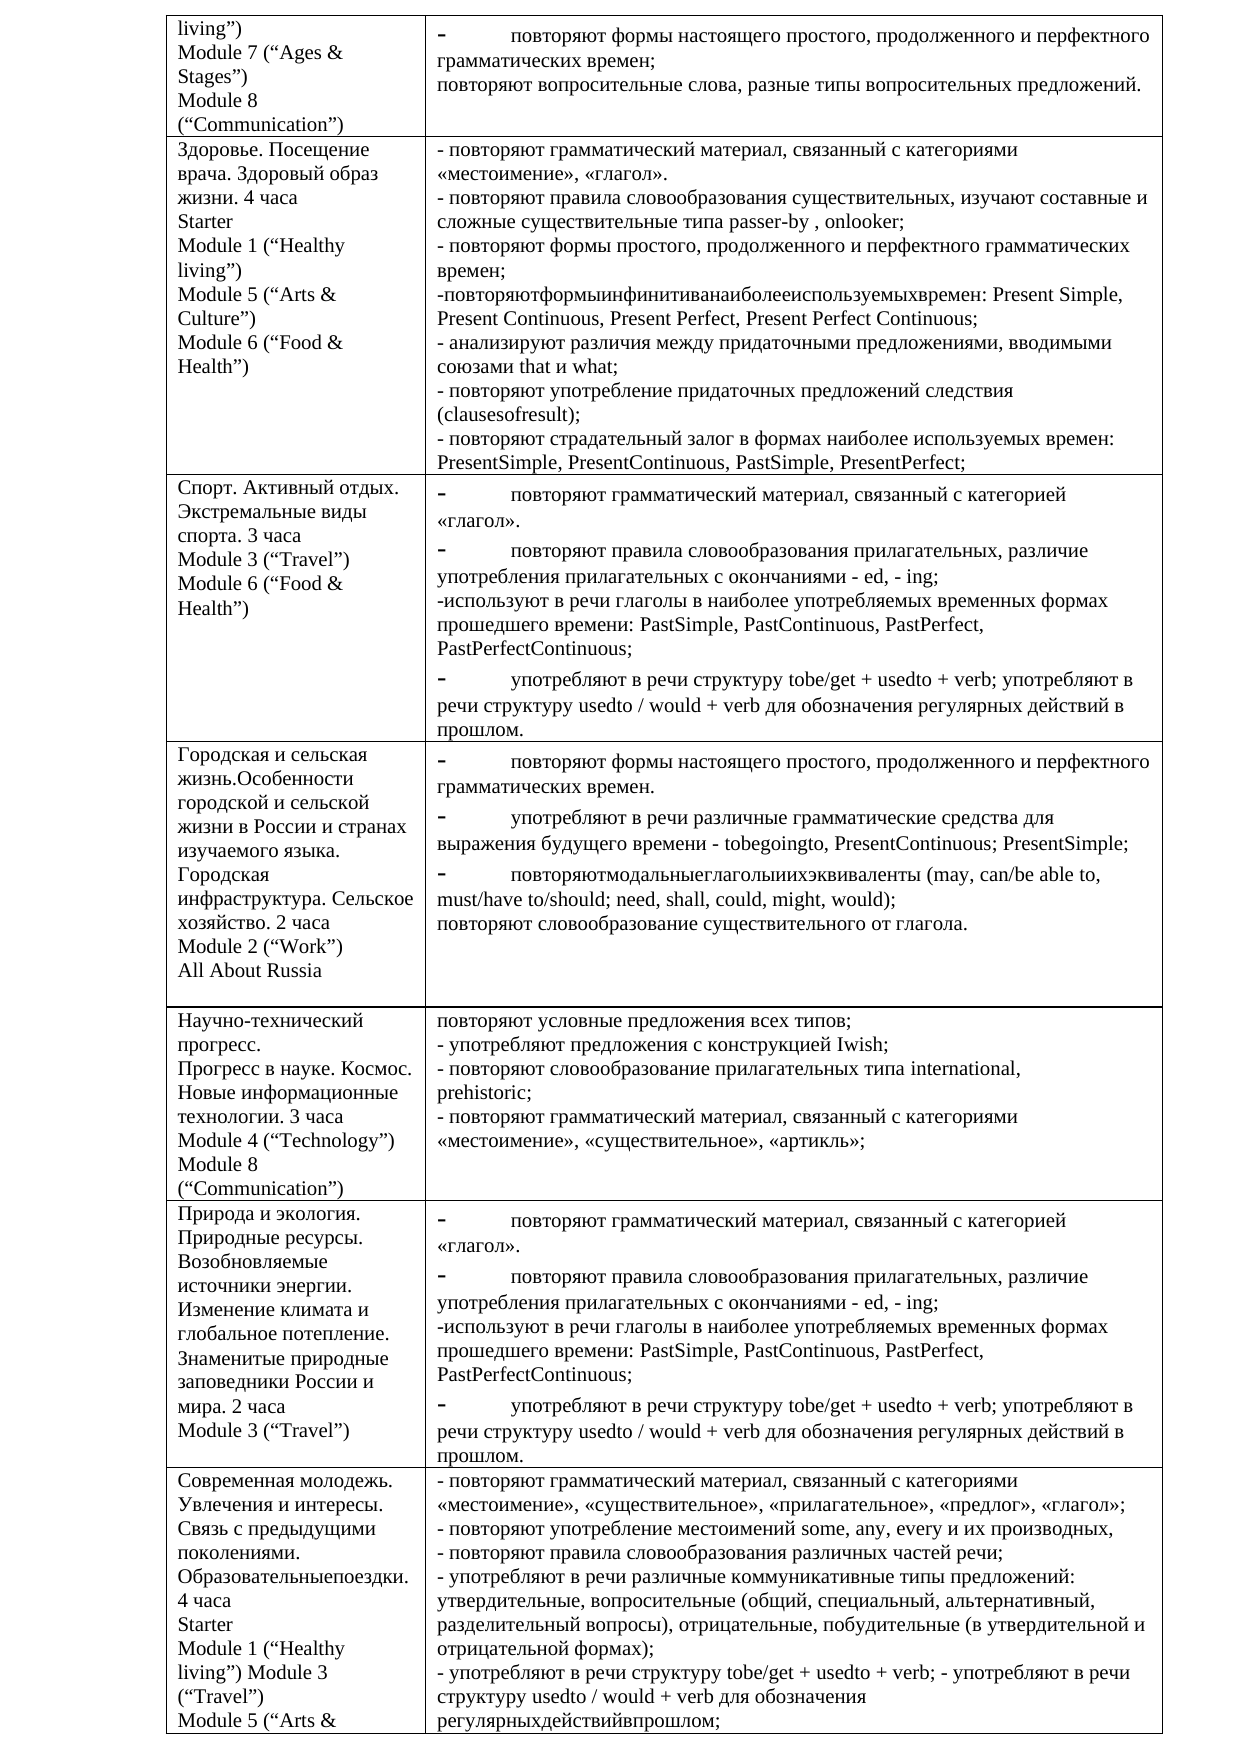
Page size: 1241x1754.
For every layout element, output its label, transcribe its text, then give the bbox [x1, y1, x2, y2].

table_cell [426, 16, 1162, 136]
table_cell Городская и сельская жизнь.Особенности городской и сельской жизни в России и странах изучаемого языка. Городская инфраструктура. Сельское хозяйство. 2 часа Module 2 (“Work”) All About Russia [167, 742, 425, 1006]
table_cell повторяют формы настоящего простого, продолженного и перфектного грамматических времен. употребляют в речи различные грамматические средства для выражения будущего времени - tobegoingto, PresentContinuous; PresentSimple; повторяютмодальныеглаголыиихэквиваленты (may, can/be able to, must/have to/should; need, shall, could, might, would); повторяют словообразование существительного от глагола. [426, 742, 1162, 1006]
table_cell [426, 1468, 1162, 1732]
table_cell повторяют грамматический материал, связанный с категорией «глагол». повторяют правила словообразования прилагательных, различие употребления прилагательных с окончаниями - ed, - ing; -используют в речи глаголы в наиболее употребляемых временных формах прошедшего времени: PastSimple, PastContinuous, PastPerfect, PastPerfectContinuous; употребляют в речи структуру tobe/get + usedto + verb; употребляют в речи структуру usedto / would + verb для обозначения регулярных действий в прошлом. [426, 1201, 1162, 1467]
table_cell Научно-технический прогресс. Прогресс в науке. Космос. Новые информационные технологии. 3 часа Module 4 (“Technology”) Module 8 (“Communication”) [167, 1008, 425, 1200]
table_cell Спорт. Активный отдых. Экстремальные виды спорта. 3 часа Module 3 (“Travel”) Module 6 (“Food & Health”) [167, 475, 425, 741]
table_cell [167, 16, 425, 136]
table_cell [167, 1468, 425, 1732]
table_cell - повторяют грамматический материал, связанный с категориями «местоимение», «глагол». - повторяют правила словообразования существительных, изучают составные и сложные существительные типа passer-by , onlooker; - повторяют формы простого, продолженного и перфектного грамматических времен; -повторяютформыинфинитиванаиболееиспользуемыхвремен: Present Simple, Present Continuous, Present Perfect, Present Perfect Continuous; - анализируют различия между придаточными предложениями, вводимыми союзами that и what; - повторяют употребление придаточных предложений следствия (clausesofresult); - повторяют страдательный залог в формах наиболее используемых времен: PresentSimple, PresentContinuous, PastSimple, PresentPerfect; [426, 137, 1162, 474]
table_cell Природа и экология. Природные ресурсы. Возобновляемые источники энергии. Изменение климата и глобальное потепление. Знаменитые природные заповедники России и мира. 2 часа Module 3 (“Travel”) [167, 1201, 425, 1467]
table_cell повторяют грамматический материал, связанный с категорией «глагол». повторяют правила словообразования прилагательных, различие употребления прилагательных с окончаниями - ed, - ing; -используют в речи глаголы в наиболее употребляемых временных формах прошедшего времени: PastSimple, PastContinuous, PastPerfect, PastPerfectContinuous; употребляют в речи структуру tobe/get + usedto + verb; употребляют в речи структуру usedto / would + verb для обозначения регулярных действий в прошлом. [426, 475, 1162, 741]
table_cell Здоровье. Посещение врача. Здоровый образ жизни. 4 часа Starter Module 1 (“Healthy living”) Module 5 (“Arts & Culture”) Module 6 (“Food & Health”) [167, 137, 425, 474]
table_cell повторяют условные предложения всех типов; - употребляют предложения с конструкцией Iwish; - повторяют словообразование прилагательных типа international, prehistoric; - повторяют грамматический материал, связанный с категориями «местоимение», «существительное», «артикль»; [426, 1008, 1162, 1200]
